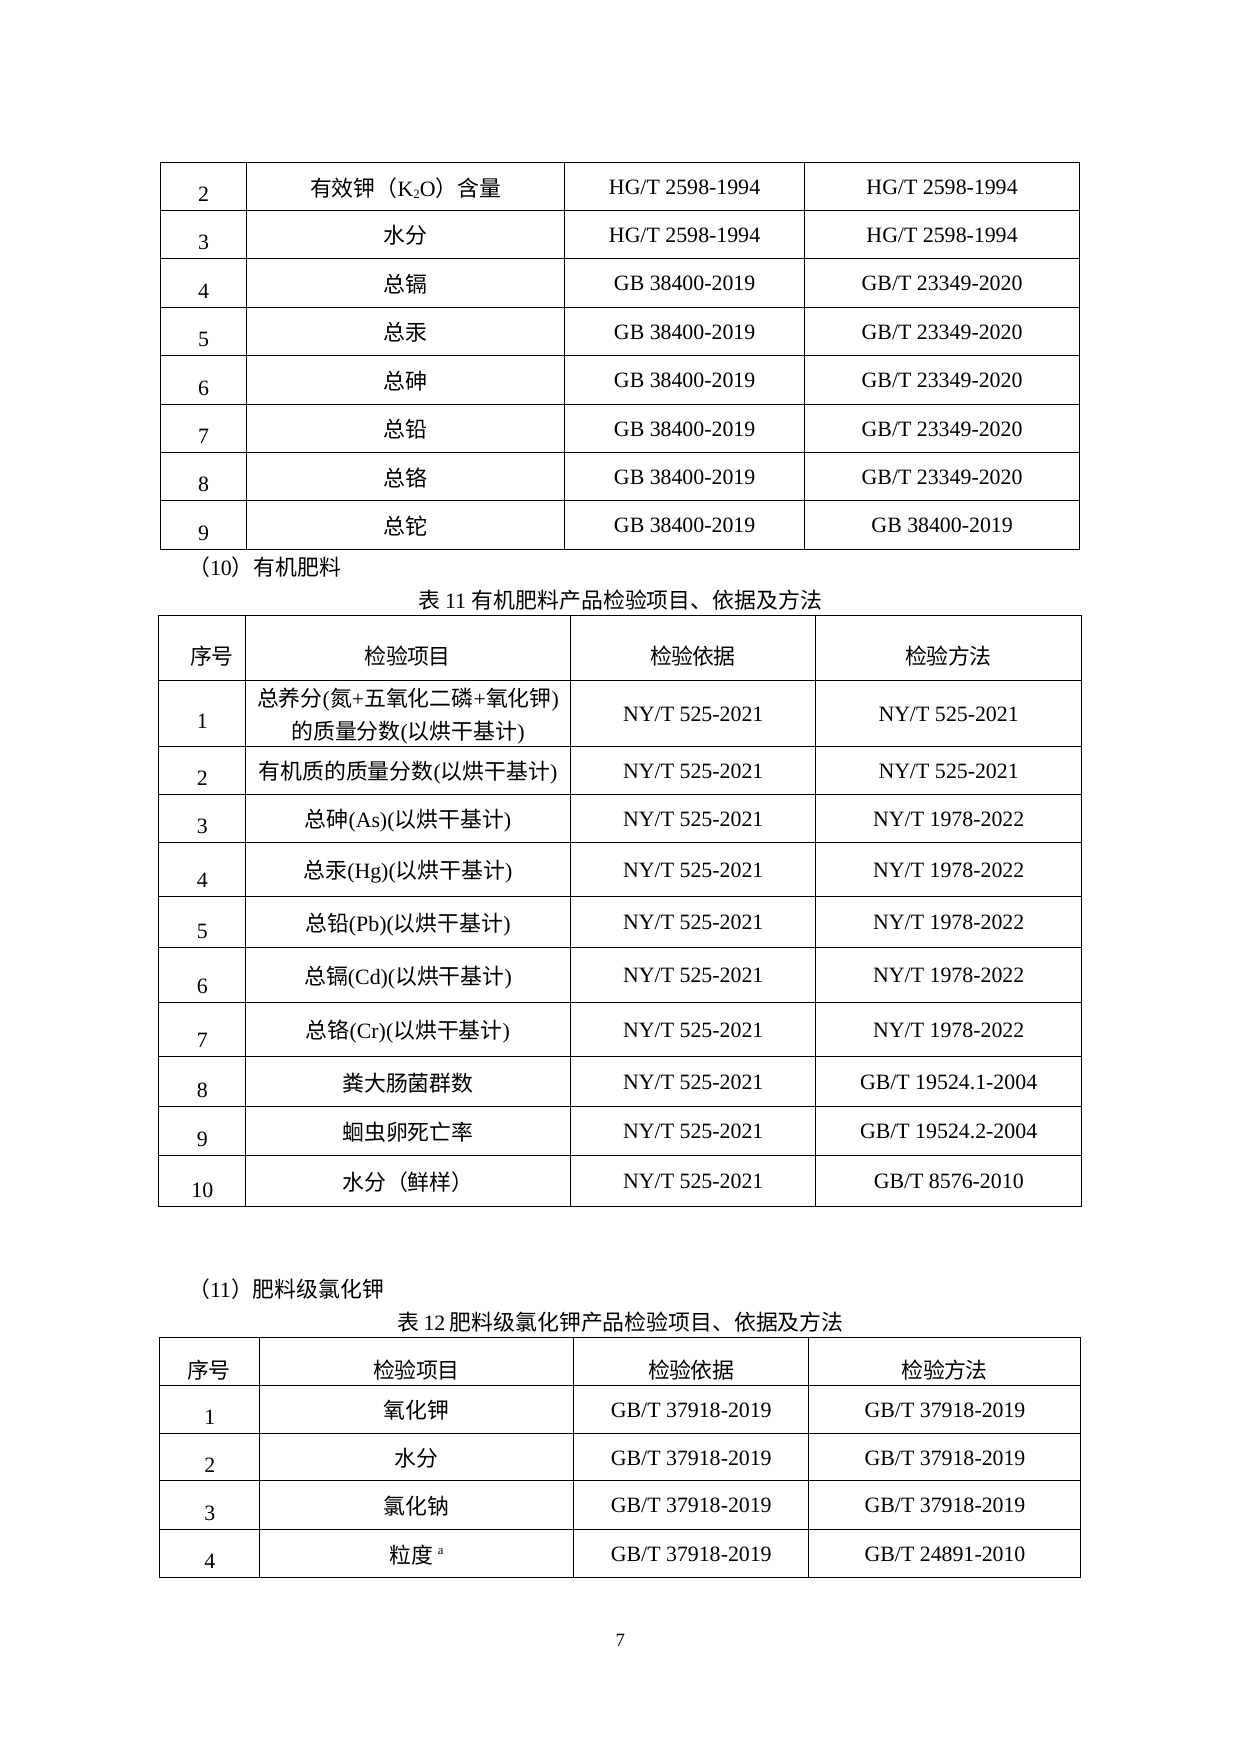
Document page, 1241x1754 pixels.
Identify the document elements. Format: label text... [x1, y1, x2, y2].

table_header 检验依据 [574, 1338, 808, 1385]
table_cell HG/T 2598-1994 [805, 163, 1079, 210]
table_cell 水分 [247, 211, 564, 258]
table_cell 5 [161, 308, 246, 355]
table_cell NY/T 1978-2022 [816, 948, 1081, 1002]
table_cell GB/T 24891-2010 [809, 1530, 1080, 1577]
table_cell 总铬 [247, 453, 564, 500]
table_cell NY/T 525-2021 [571, 1003, 815, 1056]
table_cell 有效钾（K2O）含量 [247, 163, 564, 210]
table_header 检验项目 [246, 616, 570, 680]
table_cell GB/T 23349-2020 [805, 259, 1079, 307]
table_cell 水分（鲜样） [246, 1156, 570, 1206]
text （11）肥料级氯化钾 [188, 1272, 1038, 1304]
table_cell NY/T 1978-2022 [816, 843, 1081, 896]
table_cell GB/T 37918-2019 [574, 1530, 808, 1577]
table_cell 5 [159, 897, 245, 947]
table_cell GB 38400-2019 [565, 501, 804, 549]
table_cell NY/T 525-2021 [571, 1107, 815, 1155]
table_cell NY/T 1978-2022 [816, 795, 1081, 842]
table_cell 总铊 [247, 501, 564, 549]
table_cell NY/T 525-2021 [571, 843, 815, 896]
table_cell 2 [161, 163, 246, 210]
table_cell GB 38400-2019 [565, 308, 804, 355]
table_header 序号 [160, 1338, 259, 1385]
table_cell GB 38400-2019 [565, 405, 804, 452]
table_cell 总铅(Pb)(以烘干基计) [246, 897, 570, 947]
table_cell 水分 [260, 1434, 573, 1480]
text （10）有机肥料 [188, 550, 1038, 582]
table_cell NY/T 1978-2022 [816, 1003, 1081, 1056]
table_cell NY/T 525-2021 [571, 948, 815, 1002]
table_cell GB/T 37918-2019 [574, 1386, 808, 1433]
table_cell 3 [161, 211, 246, 258]
table_cell GB/T 19524.1-2004 [816, 1057, 1081, 1106]
table_cell 总砷(As)(以烘干基计) [246, 795, 570, 842]
table_cell 1 [160, 1386, 259, 1433]
table_header 检验方法 [816, 616, 1081, 680]
table_cell GB/T 37918-2019 [809, 1386, 1080, 1433]
table_cell GB/T 23349-2020 [805, 308, 1079, 355]
table_cell 总汞(Hg)(以烘干基计) [246, 843, 570, 896]
table_cell 蛔虫卵死亡率 [246, 1107, 570, 1155]
table_cell NY/T 525-2021 [816, 681, 1081, 746]
table_cell 总铬(Cr)(以烘干基计) [246, 1003, 570, 1056]
table_cell 总镉(Cd)(以烘干基计) [246, 948, 570, 1002]
table_cell 2 [160, 1434, 259, 1480]
table_cell 2 [159, 747, 245, 793]
table_cell 粒度a [260, 1530, 573, 1577]
table_cell NY/T 525-2021 [571, 795, 815, 842]
table_header 序号 [159, 616, 245, 680]
table_cell HG/T 2598-1994 [805, 211, 1079, 258]
table_cell 7 [159, 1003, 245, 1056]
table_cell 3 [159, 795, 245, 842]
table_header 检验依据 [571, 616, 815, 680]
table_cell NY/T 525-2021 [816, 747, 1081, 793]
table_cell GB/T 19524.2-2004 [816, 1107, 1081, 1155]
text 表11 有机肥料产品检验项目、依据及方法 [188, 582, 1052, 615]
table_cell NY/T 525-2021 [571, 1156, 815, 1206]
table_cell NY/T 525-2021 [571, 681, 815, 746]
table_cell 1 [159, 681, 245, 746]
table_cell 有机质的质量分数(以烘干基计) [246, 747, 570, 793]
table_cell 10 [159, 1156, 245, 1206]
table_cell 总镉 [247, 259, 564, 307]
table_cell GB/T 37918-2019 [809, 1434, 1080, 1480]
table_cell 4 [159, 843, 245, 896]
table_cell 6 [159, 948, 245, 1002]
table_cell HG/T 2598-1994 [565, 163, 804, 210]
table_cell 8 [161, 453, 246, 500]
table_cell NY/T 525-2021 [571, 747, 815, 793]
table_cell 4 [160, 1530, 259, 1577]
table_cell 9 [159, 1107, 245, 1155]
table_cell 3 [160, 1481, 259, 1529]
table_cell 氯化钠 [260, 1481, 573, 1529]
table_cell 7 [161, 405, 246, 452]
table_cell 8 [159, 1057, 245, 1106]
table_cell NY/T 1978-2022 [816, 897, 1081, 947]
table_cell 9 [161, 501, 246, 549]
table_cell 总砷 [247, 356, 564, 403]
table_cell HG/T 2598-1994 [565, 211, 804, 258]
table_cell GB/T 23349-2020 [805, 453, 1079, 500]
table_cell GB 38400-2019 [805, 501, 1079, 549]
table_cell 6 [161, 356, 246, 403]
table_cell 总养分(氮+五氧化二磷+氧化钾)的质量分数(以烘干基计) [246, 681, 570, 746]
table_cell GB/T 37918-2019 [574, 1434, 808, 1480]
table_cell GB/T 37918-2019 [574, 1481, 808, 1529]
table_cell GB 38400-2019 [565, 259, 804, 307]
table_header 检验项目 [260, 1338, 573, 1385]
table_cell GB/T 8576-2010 [816, 1156, 1081, 1206]
table_cell 4 [161, 259, 246, 307]
table_header 检验方法 [809, 1338, 1080, 1385]
table_cell 粪大肠菌群数 [246, 1057, 570, 1106]
table_cell GB/T 23349-2020 [805, 356, 1079, 403]
table_cell 氧化钾 [260, 1386, 573, 1433]
table_cell NY/T 525-2021 [571, 897, 815, 947]
table_cell NY/T 525-2021 [571, 1057, 815, 1106]
table_cell GB 38400-2019 [565, 356, 804, 403]
table_cell 总汞 [247, 308, 564, 355]
text 表12肥料级氯化钾产品检验项目、依据及方法 [188, 1304, 1052, 1337]
table_cell 总铅 [247, 405, 564, 452]
table_cell GB/T 37918-2019 [809, 1481, 1080, 1529]
table_cell GB 38400-2019 [565, 453, 804, 500]
table_cell GB/T 23349-2020 [805, 405, 1079, 452]
